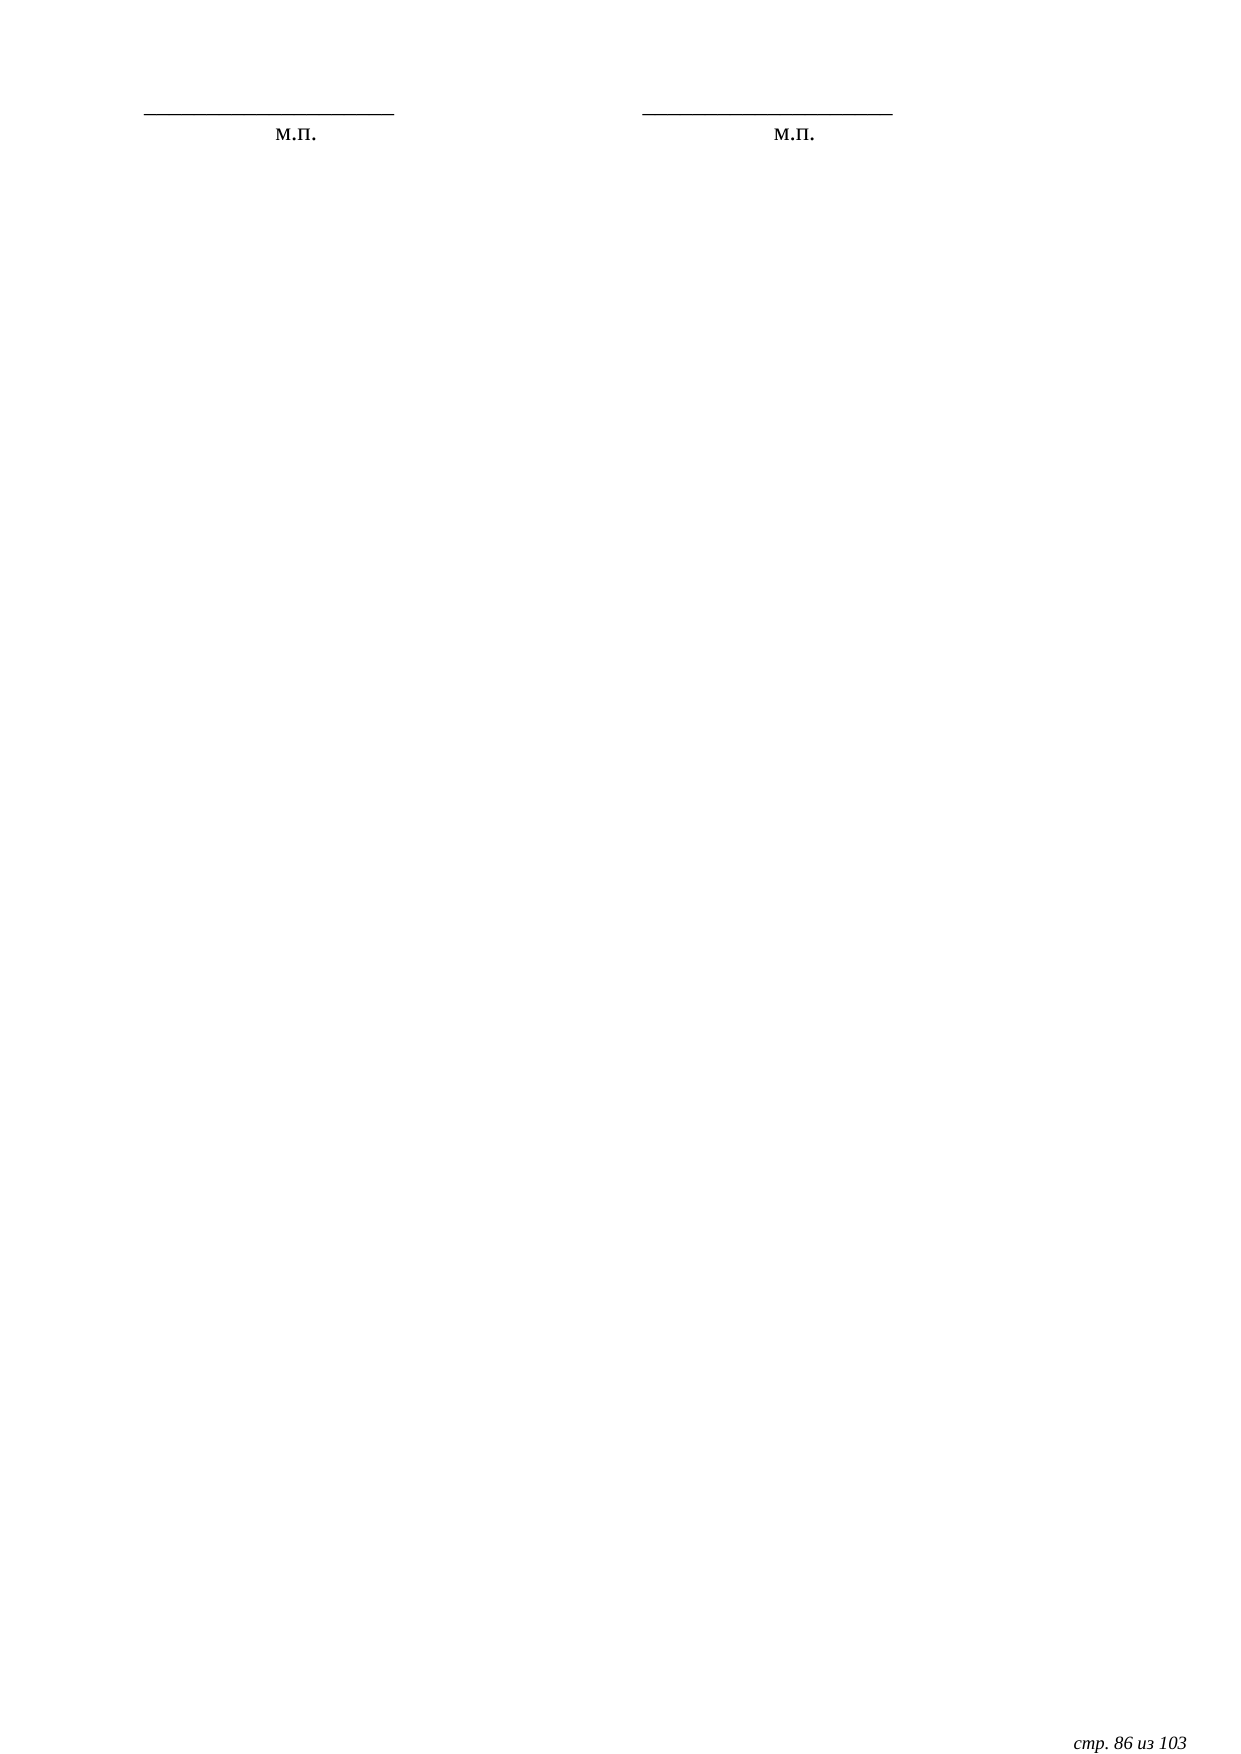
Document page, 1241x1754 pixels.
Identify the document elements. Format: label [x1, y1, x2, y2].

table_cell [133, 89, 631, 146]
table_cell [631, 89, 1167, 146]
